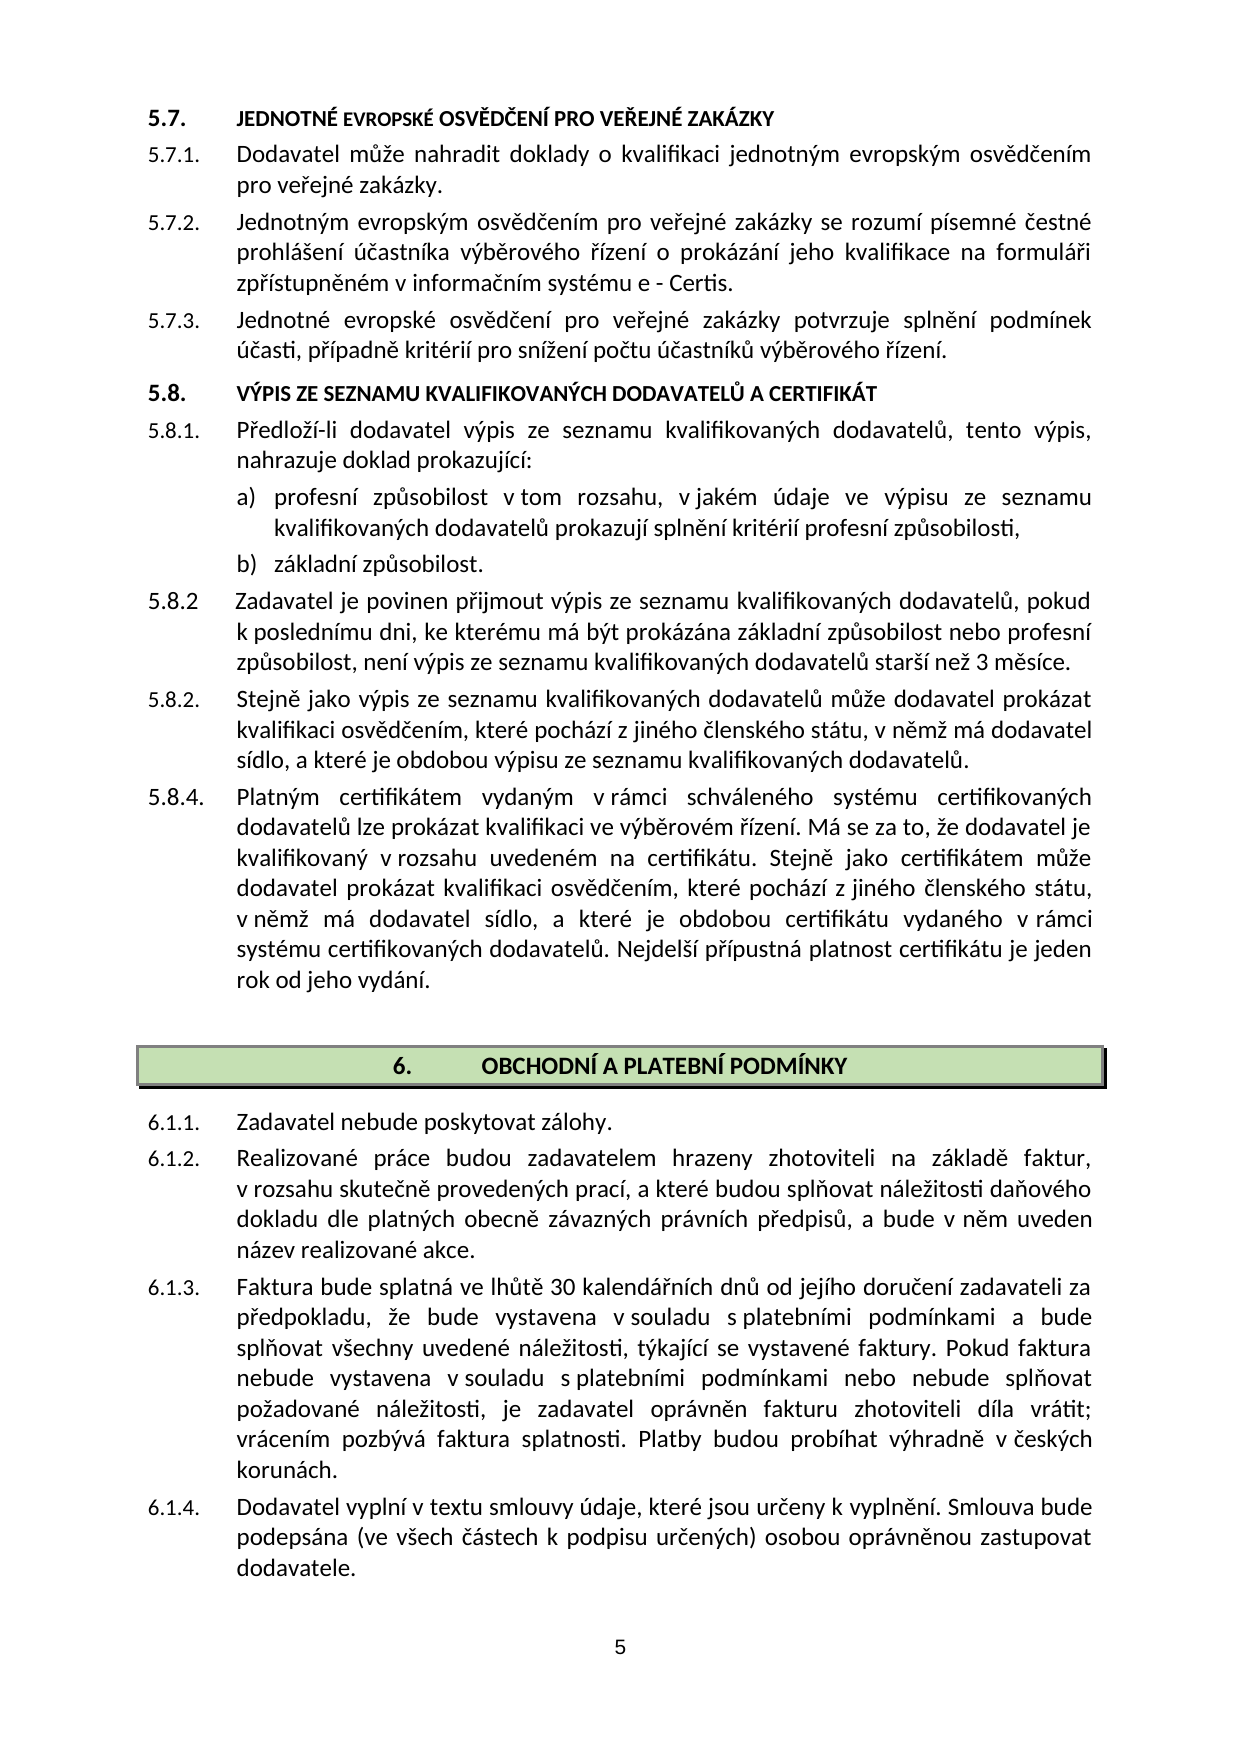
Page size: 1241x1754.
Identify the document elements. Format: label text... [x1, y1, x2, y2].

text Realizované práce budou zadavatelem hrazeny zhotoviteli na základě faktur, v rozsahu skutečně provedených prací, a které budou splňovat náležitosti daňového dokladu dle platných obecně závazných právních předpisů, a bude v něm uveden název realizované akce. [148, 1142, 1092, 1264]
text Předloží-li dodavatel výpis ze seznamu kvalifikovaných dodavatelů, tento výpis, nahrazuje doklad prokazující: [148, 414, 1092, 475]
text Faktura bude splatná ve lhůtě 30 kalendářních dnů od jejího doručení zadavateli za předpokladu, že bude vystavena v souladu s platebními podmínkami a bude splňovat všechny uvedené náležitosti, týkající se vystavené faktury. Pokud faktura nebude vystavena v souladu s platebními podmínkami nebo nebude splňovat požadované náležitosti, je zadavatel oprávněn fakturu zhotoviteli díla vrátit; vrácením pozbývá faktura splatnosti. Platby budou probíhat výhradně v českých korunách. [148, 1271, 1092, 1484]
text Zadavatel nebude poskytovat zálohy. [148, 1106, 1092, 1136]
subtitle Obchodní a platební podmínky [139, 1048, 1101, 1083]
text VÝPIS ZE SEZNAMU KVALIFIKOVANÝCH DODAVATELŮ A CERTIFIKÁT [148, 377, 1092, 408]
list 5.8.4. Platným certifikátem vydaným v rámci schváleného systému certifikovaných dodavatelů lze prokázat kvalifikaci ve výběrovém řízení. Má se za to, že dodavatel je kvalifikovaný v rozsahu uvedeném na certifikátu. Stejně jako certifikátem může dodavatel prokázat kvalifikaci osvědčením, které pochází z jiného členského státu, v němž má dodavatel sídlo, a které je obdobou certifikátu vydaného v rámci systému certifikovaných dodavatelů. Nejdelší přípustná platnost certifikátu je jeden rok od jeho vydání. [148, 781, 1092, 995]
list profesní způsobilost v tom rozsahu, v jakém údaje ve výpisu ze seznamu kvalifikovaných dodavatelů prokazují splnění kritérií profesní způsobilosti, [236, 481, 1092, 542]
text Dodavatel vyplní v textu smlouvy údaje, které jsou určeny k vyplnění. Smlouva bude podepsána (ve všech částech k podpisu určených) osobou oprávněnou zastupovat dodavatele. [148, 1491, 1092, 1582]
list 5.8.2 Zadavatel je povinen přijmout výpis ze seznamu kvalifikovaných dodavatelů, pokud k poslednímu dni, ke kterému má být prokázána základní způsobilost nebo profesní způsobilost, není výpis ze seznamu kvalifikovaných dodavatelů starší než 3 měsíce. [148, 585, 1092, 677]
text Jednotným evropským osvědčením pro veřejné zakázky se rozumí písemné čestné prohlášení účastníka výběrového řízení o prokázání jeho kvalifikace na formuláři zpřístupněném v informačním systému e - Certis. [148, 206, 1092, 297]
text JEDNOTNÉ EVROPSKÉ OSVĚDČENÍ PRO VEŘEJNÉ ZAKÁZKY [148, 102, 1092, 132]
list základní způsobilost. [236, 549, 1092, 579]
text Stejně jako výpis ze seznamu kvalifikovaných dodavatelů může dodavatel prokázat kvalifikaci osvědčením, které pochází z jiného členského státu, v němž má dodavatel sídlo, a které je obdobou výpisu ze seznamu kvalifikovaných dodavatelů. [148, 683, 1092, 775]
text Dodavatel může nahradit doklady o kvalifikaci jednotným evropským osvědčením pro veřejné zakázky. [148, 139, 1092, 200]
text Jednotné evropské osvědčení pro veřejné zakázky potvrzuje splnění podmínek účasti, případně kritérií pro snížení počtu účastníků výběrového řízení. [148, 304, 1092, 365]
